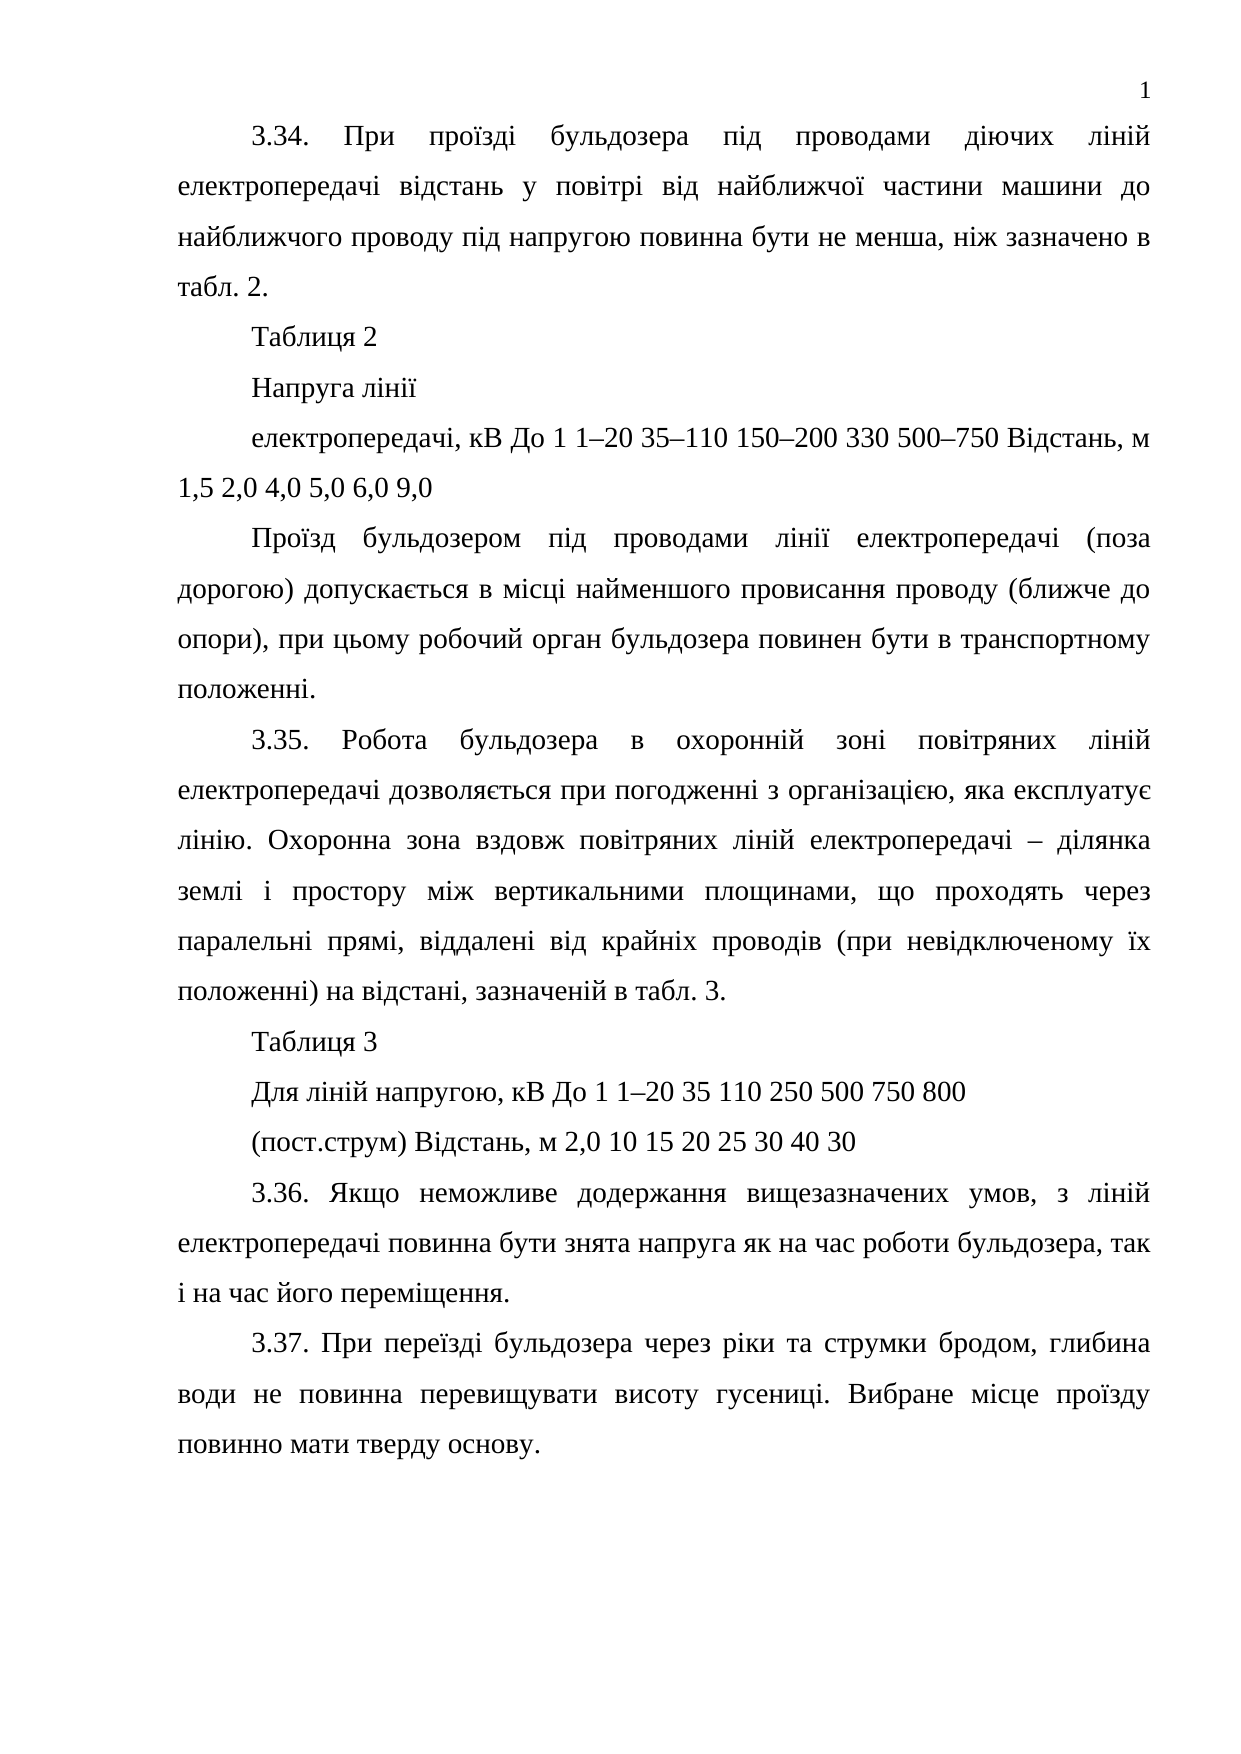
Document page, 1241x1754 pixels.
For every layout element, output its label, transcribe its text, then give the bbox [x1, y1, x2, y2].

text 3.34. При проїзді бульдозера під проводами діючих ліній електропередачі відстань у повітрі від найближчої частини машини до найближчого проводу під напругою повинна бути не менша, ніж зазначено в табл. 2. [177, 118, 1152, 303]
text Таблиця 3 [177, 1024, 1152, 1057]
text 3.35. Робота бульдозера в охоронній зоні повітряних ліній електропередачі дозволяється при погодженні з організацією, яка експлуатує лінію. Охоронна зона вздовж повітряних ліній електропередачі – ділянка землі і простору між вертикальними площинами, що проходять через паралельні прямі, віддалені від крайніх проводів (при невідключеному їх положенні) на відстані, зазначеній в табл. 3. [177, 722, 1152, 1007]
text Проїзд бульдозером під проводами лінії електропередачі (поза дорогою) допускається в місці найменшого провисання проводу (ближче до опори), при цьому робочий орган бульдозера повинен бути в транспортному положенні. [177, 521, 1152, 705]
text Напруга лінії [177, 370, 1152, 403]
text Для ліній напругою, кВ До 1 1–20 35 110 250 500 750 800 [177, 1074, 1152, 1108]
text 3.37. При переїзді бульдозера через ріки та струмки бродом, глибина води не повинна перевищувати висоту гусениці. Вибране місце проїзду повинно мати тверду основу. [177, 1326, 1152, 1460]
text 3.36. Якщо неможливе додержання вищезазначених умов, з ліній електропередачі повинна бути знята напруга як на час роботи бульдозера, так і на час його переміщення. [177, 1175, 1152, 1309]
text Таблиця 2 [177, 319, 1152, 353]
text електропередачі, кВ До 1 1–20 35–110 150–200 330 500–750 Відстань, м 1,5 2,0 4,0 5,0 6,0 9,0 [177, 420, 1152, 504]
text (пост.струм) Відстань, м 2,0 10 15 20 25 30 40 30 [177, 1124, 1152, 1158]
